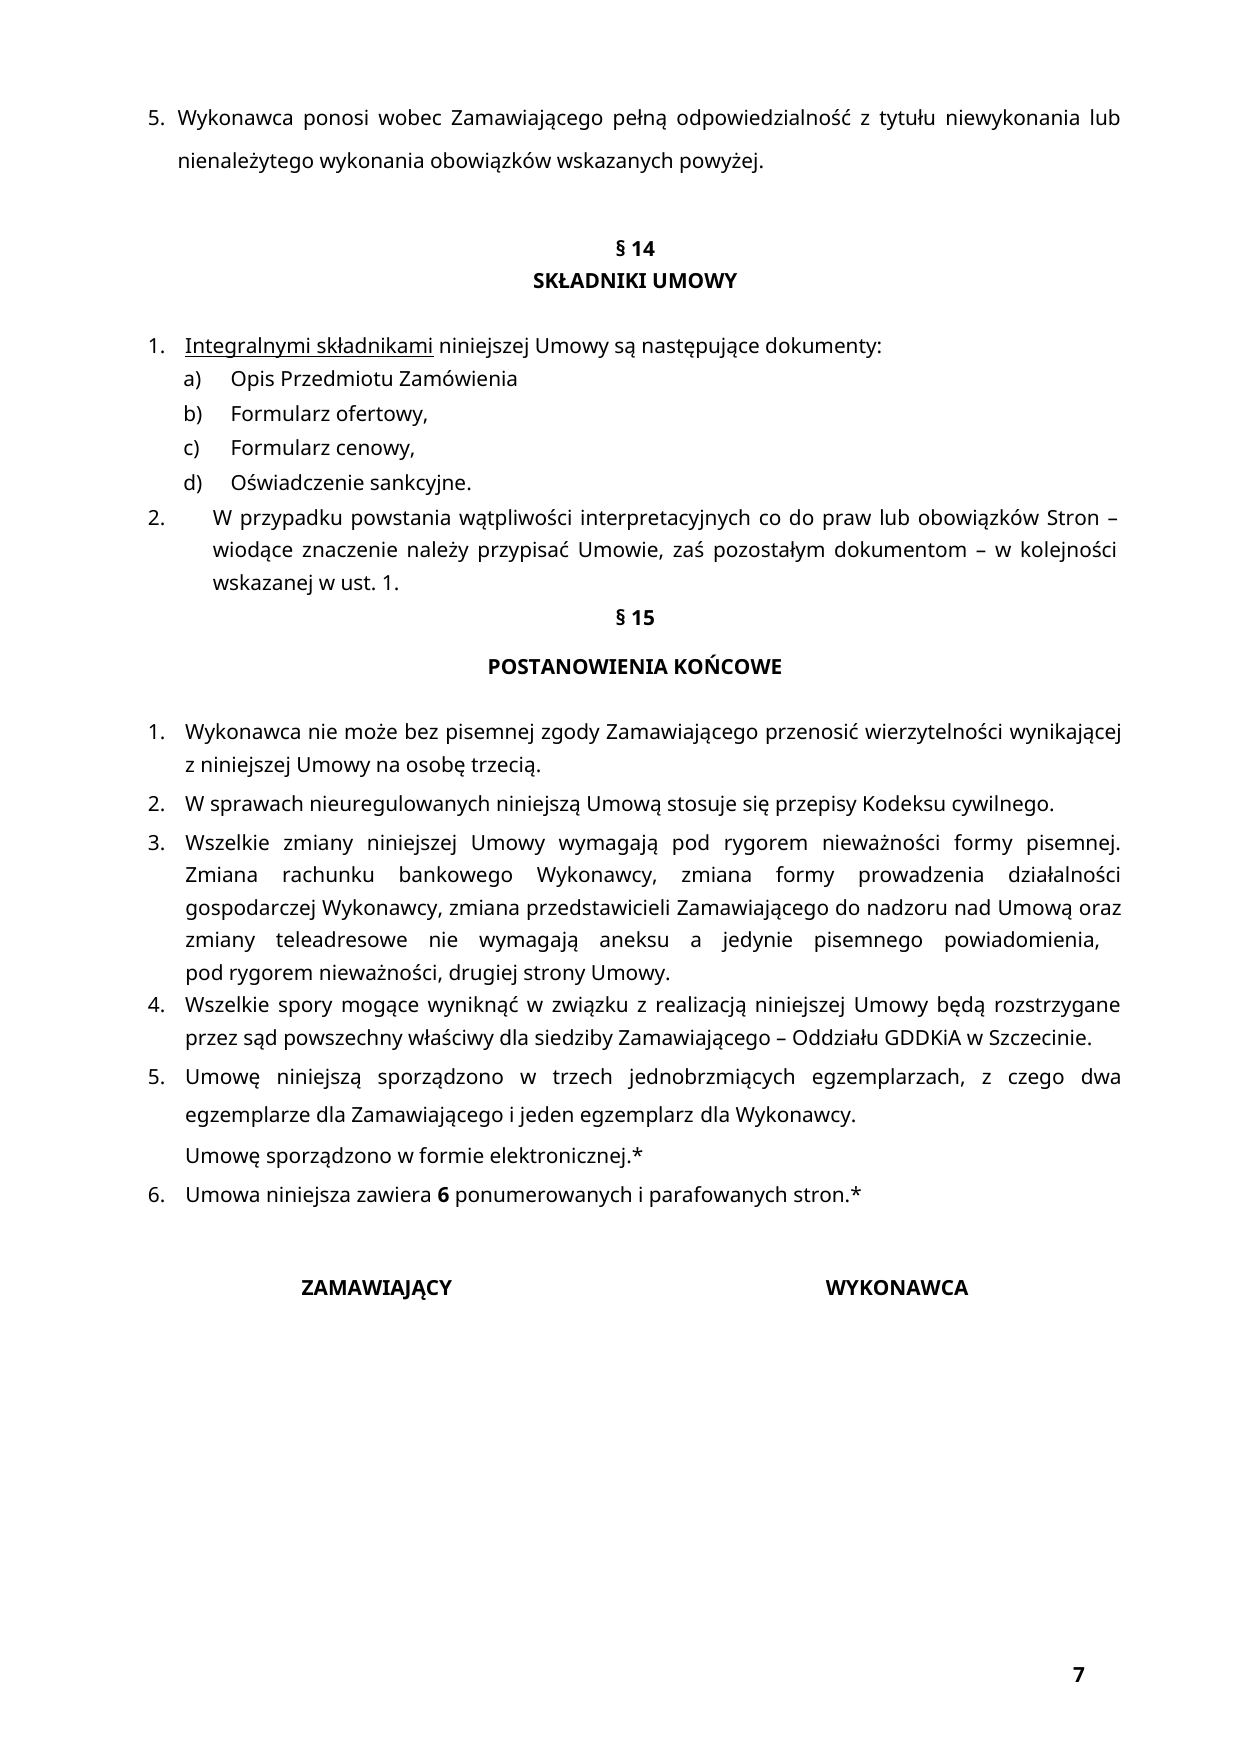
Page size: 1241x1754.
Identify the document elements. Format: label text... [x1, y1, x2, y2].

text SKŁADNIKI UMOWY [148, 266, 1122, 295]
list Formularz cenowy, [183, 433, 1119, 462]
list Umowa niniejsza zawiera 6 ponumerowanych i parafowanych stron.* [148, 1180, 1122, 1208]
list Opis Przedmiotu Zamówienia [183, 364, 1119, 393]
list W przypadku powstania wątpliwości interpretacyjnych co do praw lub obowiązków Stron – wiodące znaczenie należy przypisać Umowie, zaś pozostałym dokumentom – w kolejności wskazanej w ust. 1. [148, 503, 1119, 597]
list Wszelkie zmiany niniejszej Umowy wymagają pod rygorem nieważności formy pisemnej. Zmiana rachunku bankowego Wykonawcy, zmiana formy prowadzenia działalności gospodarczej Wykonawcy, zmiana przedstawicieli Zamawiającego do nadzoru nad Umową oraz zmiany teleadresowe nie wymagają aneksu a jedynie pisemnego powiadomienia, pod rygorem nieważności, drugiej strony Umowy. [148, 828, 1122, 986]
text Umowę sporządzono w formie elektronicznej.* [185, 1141, 1122, 1169]
list Umowę niniejszą sporządzono w trzech jednobrzmiących egzemplarzach, z czego dwa egzemplarze dla Zamawiającego i jeden egzemplarz dla Wykonawcy. [148, 1062, 1122, 1130]
list Integralnymi składnikami niniejszej Umowy są następujące dokumenty: [148, 332, 1122, 360]
text ZAMAWIAJĄCY WYKONAWCA [148, 1273, 1122, 1302]
text POSTANOWIENIA KOŃCOWE [148, 652, 1122, 681]
list Wszelkie spory mogące wyniknąć w związku z realizacją niniejszej Umowy będą rozstrzygane przez sąd powszechny właściwy dla siedziby Zamawiającego – Oddziału GDDKiA w Szczecinie. [148, 991, 1122, 1052]
list Wykonawca nie może bez pisemnej zgody Zamawiającego przenosić wierzytelności wynikającej z niniejszej Umowy na osobę trzecią. [148, 717, 1122, 778]
list Wykonawca ponosi wobec Zamawiającego pełną odpowiedzialność z tytułu niewykonania lub nienależytego wykonania obowiązków wskazanych powyżej. [148, 103, 1122, 174]
list Oświadczenie sankcyjne. [183, 468, 1119, 497]
list Formularz ofertowy, [183, 399, 1119, 427]
text § 1 [148, 234, 1122, 262]
list W sprawach nieuregulowanych niniejszą Umową stosuje się przepisy Kodeksu cywilnego. [148, 789, 1122, 817]
text § 1 [148, 603, 1122, 631]
